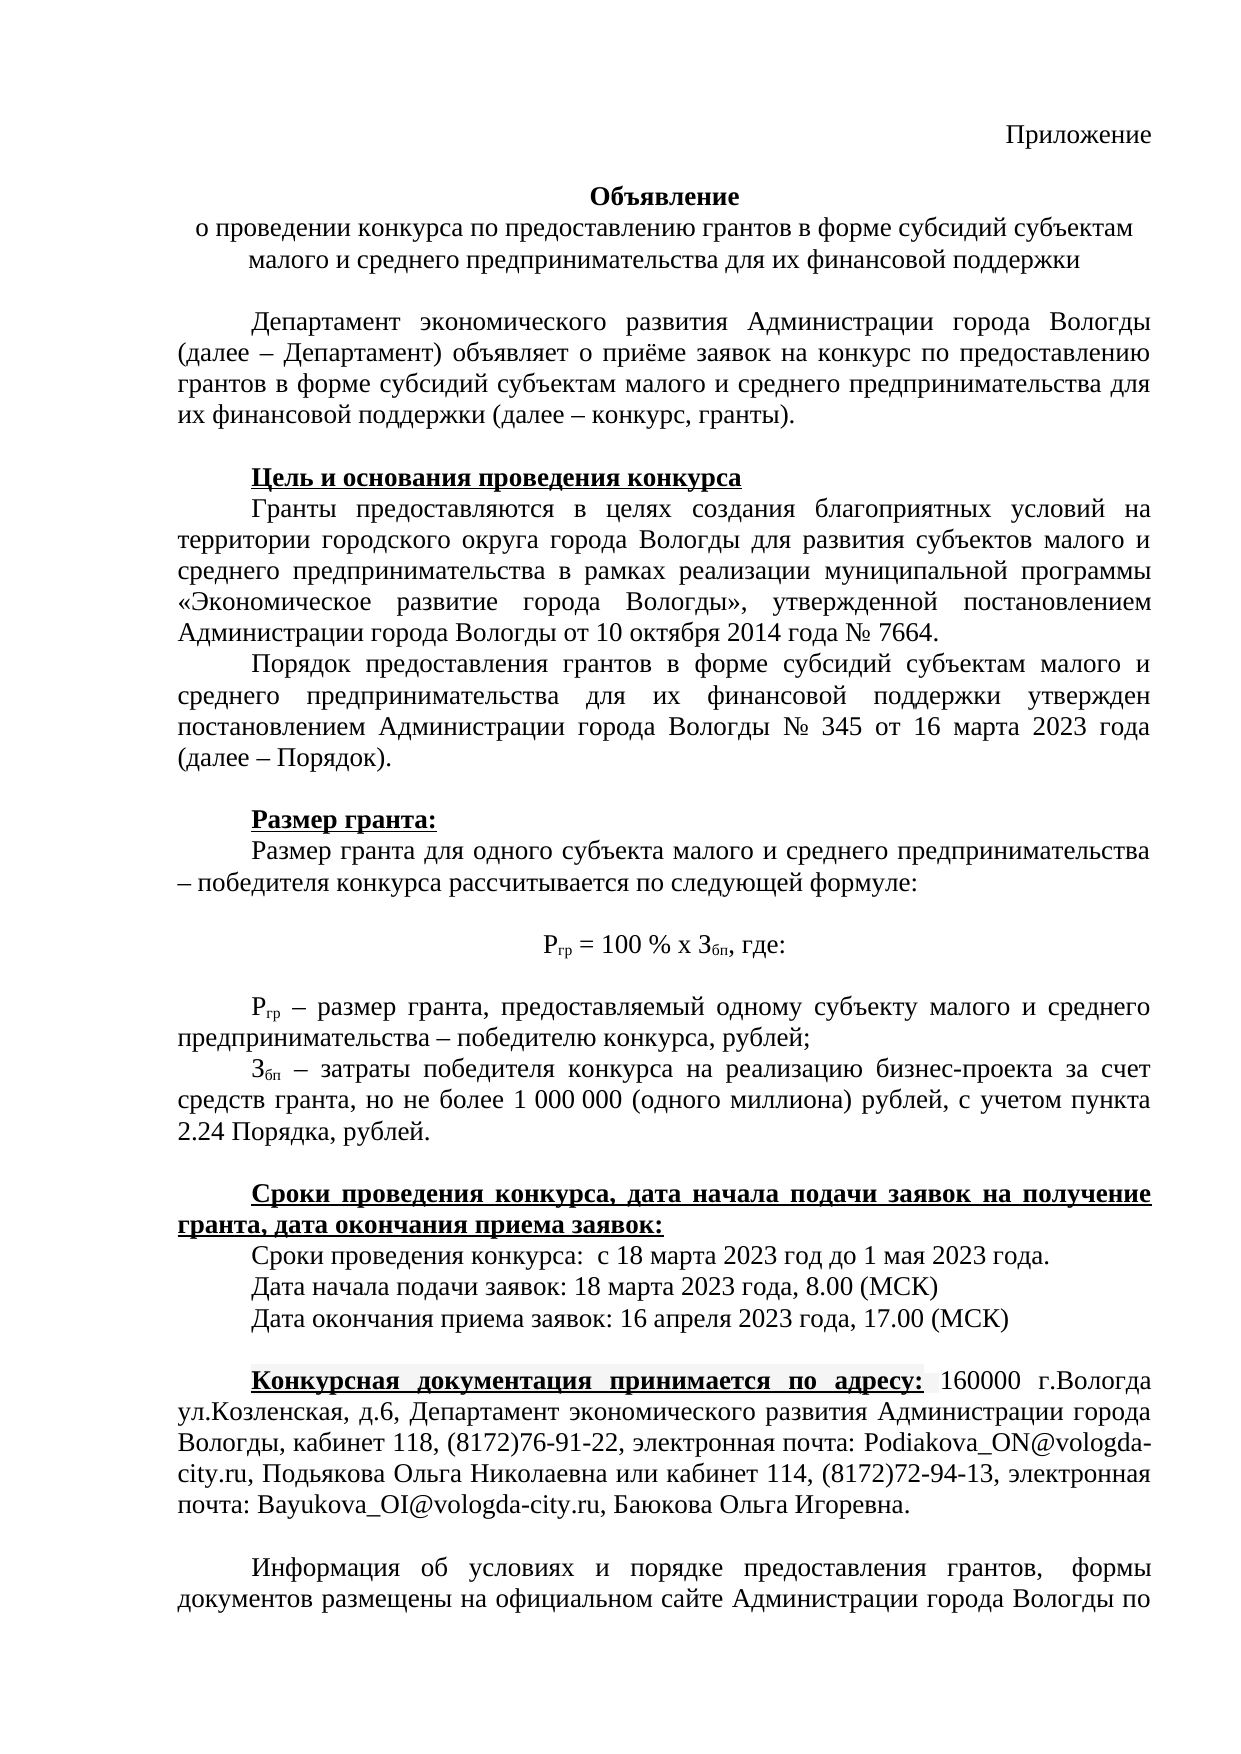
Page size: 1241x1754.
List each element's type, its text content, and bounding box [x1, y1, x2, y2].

list Дата начала подачи заявок: 18 марта 2023 года, 8.00 (МСК) [177, 1271, 1152, 1302]
list о проведении конкурса по предоставлению грантов в форме субсидий субъектам малого и среднего предпринимательства для их финансовой поддержки [177, 212, 1152, 274]
text Гранты предоставляются в целях создания благоприятных условий на территории городского округа города Вологды для развития субъектов малого и среднего предпринимательства в рамках реализации муниципальной программы «Экономическое развитие города Вологды», утвержденной постановлением Администрации города Вологды от 10 октября 2014 года № 7664. [177, 492, 1152, 648]
text Ргр = 100 % х Збп, где: [177, 928, 1152, 959]
text Конкурсная документация принимается по адресу: 160000 г.Вологда ул.Козленская, д.6, Департамент экономического развития Администрации города Вологды, кабинет 118, (8172)76-91-22, электронная почта: Podiakova_ON@vologda-city.ru, Подьякова Ольга Николаевна или кабинет 114, (8172)72-94-13, электронная почта: Bayukova_OI@vologda-city.ru, Баюкова Ольга Игоревна. [177, 1364, 1152, 1520]
list Размер гранта: [177, 803, 1152, 834]
text Приложение [177, 118, 1152, 149]
list Департамент экономического развития Администрации города Вологды (далее – Департамент) объявляет о приёме заявок на конкурс по предоставлению грантов в форме субсидий субъектам малого и среднего предпринимательства для их финансовой поддержки (далее – конкурс, гранты). [177, 305, 1152, 429]
text Збп – затраты победителя конкурса на реализацию бизнес-проекта за счет средств гранта, но не более 1 000 000 (одного миллиона) рублей, с учетом пункта 2.24 Порядка, рублей. [177, 1052, 1152, 1146]
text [177, 1551, 1152, 1613]
list Дата окончания приема заявок: 16 апреля 2023 года, 17.00 (МСК) [177, 1302, 1152, 1333]
text Порядок предоставления грантов в форме субсидий субъектам малого и среднего предпринимательства для их финансовой поддержки утвержден постановлением Администрации города Вологды № 345 от 16 марта 2023 года (далее – Порядок). [177, 648, 1152, 772]
list Сроки проведения конкурса: с 18 марта 2023 год до 1 мая 2023 года. [177, 1239, 1152, 1271]
text Размер гранта для одного субъекта малого и среднего предпринимательства – победителя конкурса рассчитывается по следующей формуле: [177, 834, 1152, 897]
list Объявление [177, 180, 1152, 212]
list Сроки проведения конкурса, дата начала подачи заявок на получение гранта, дата окончания приема заявок: [177, 1177, 1152, 1239]
list Цель и основания проведения конкурса [177, 461, 1152, 492]
text Ргр – размер гранта, предоставляемый одному субъекту малого и среднего предпринимательства – победителю конкурса, рублей; [177, 990, 1152, 1052]
